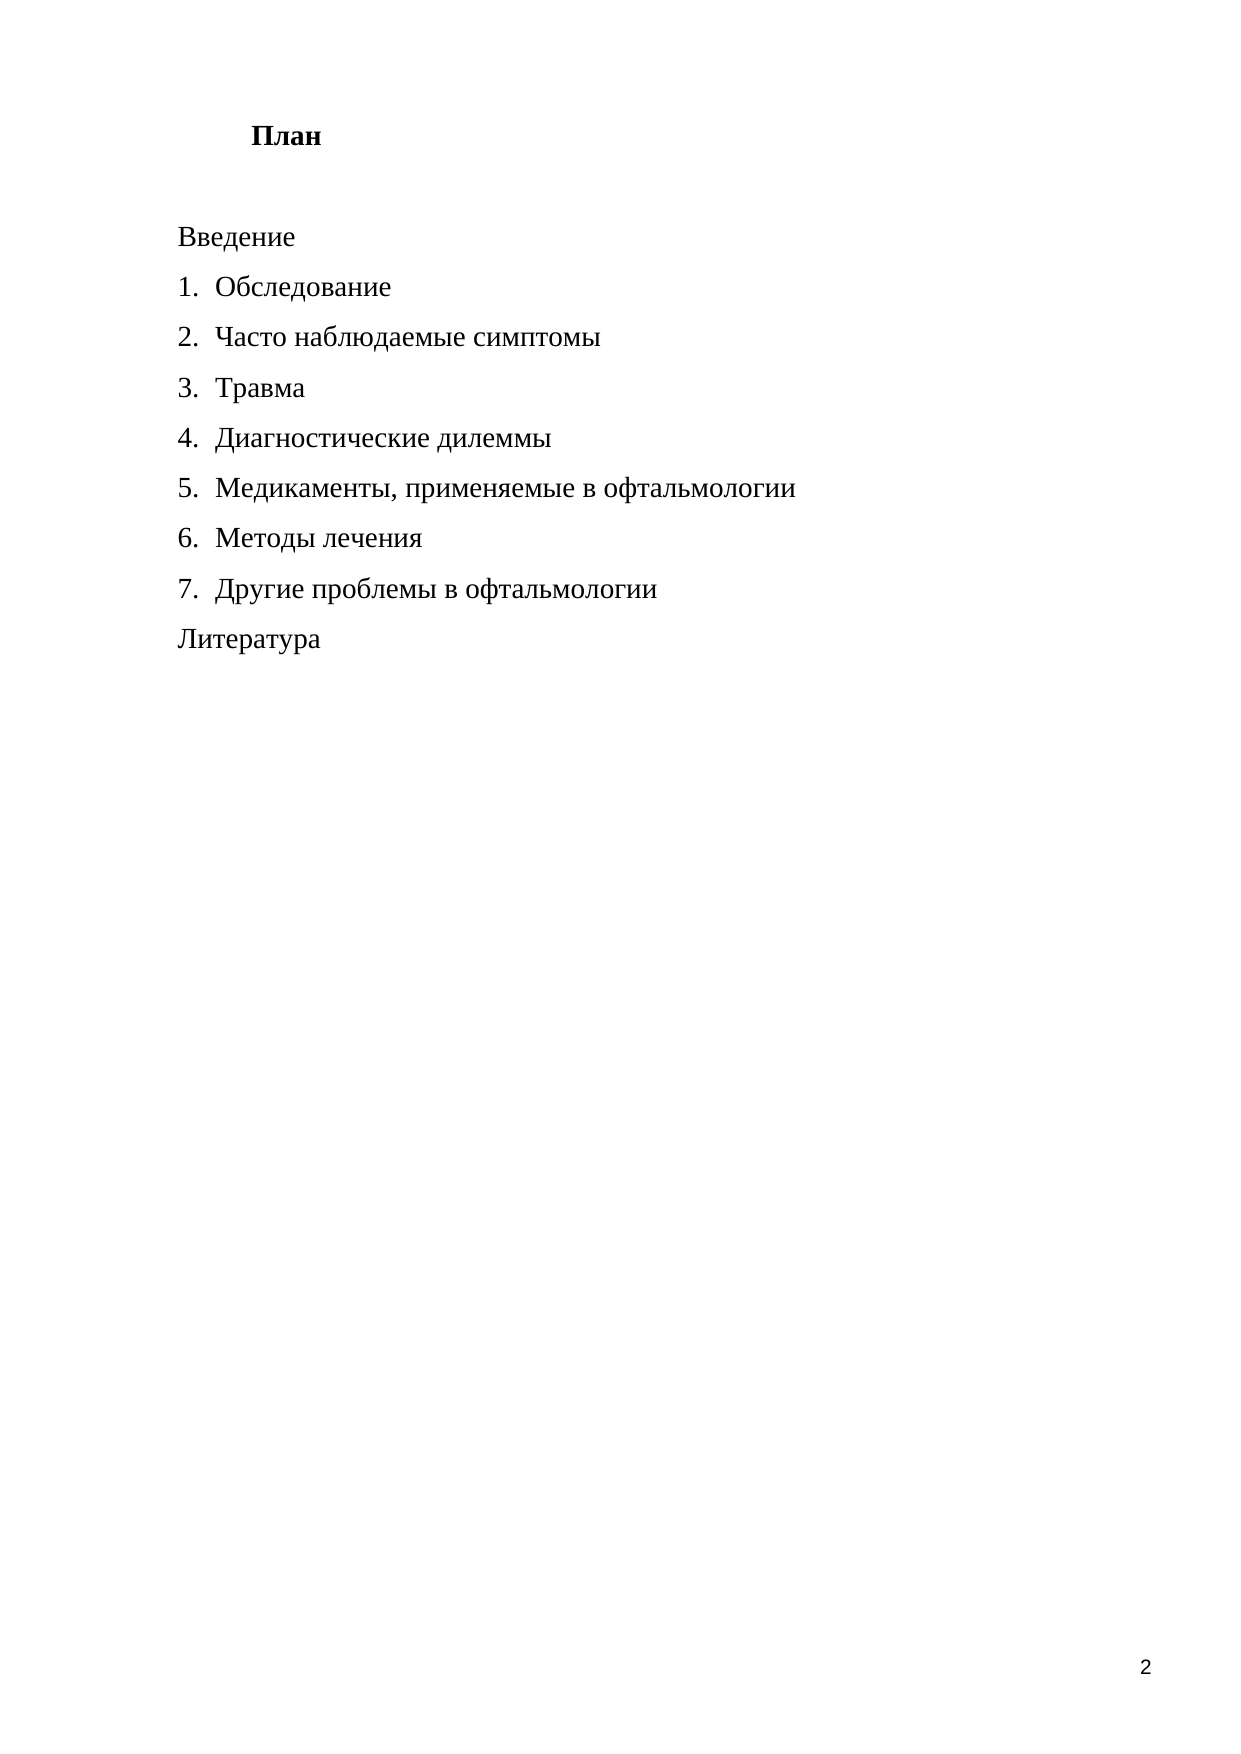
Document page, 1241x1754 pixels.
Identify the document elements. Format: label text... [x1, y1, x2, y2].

list Обследование [177, 269, 1152, 303]
text Введение [177, 219, 1152, 252]
text План [177, 118, 1152, 152]
list Часто наблюдаемые симптомы [177, 319, 1152, 353]
list Методы лечения [177, 521, 1152, 554]
list Медикаменты, применяемые в офтальмологии [177, 470, 1152, 504]
text Литература [177, 621, 1152, 655]
list Другие проблемы в офтальмологии [177, 571, 1152, 604]
list Диагностические дилеммы [177, 420, 1152, 453]
list Травма [177, 370, 1152, 403]
